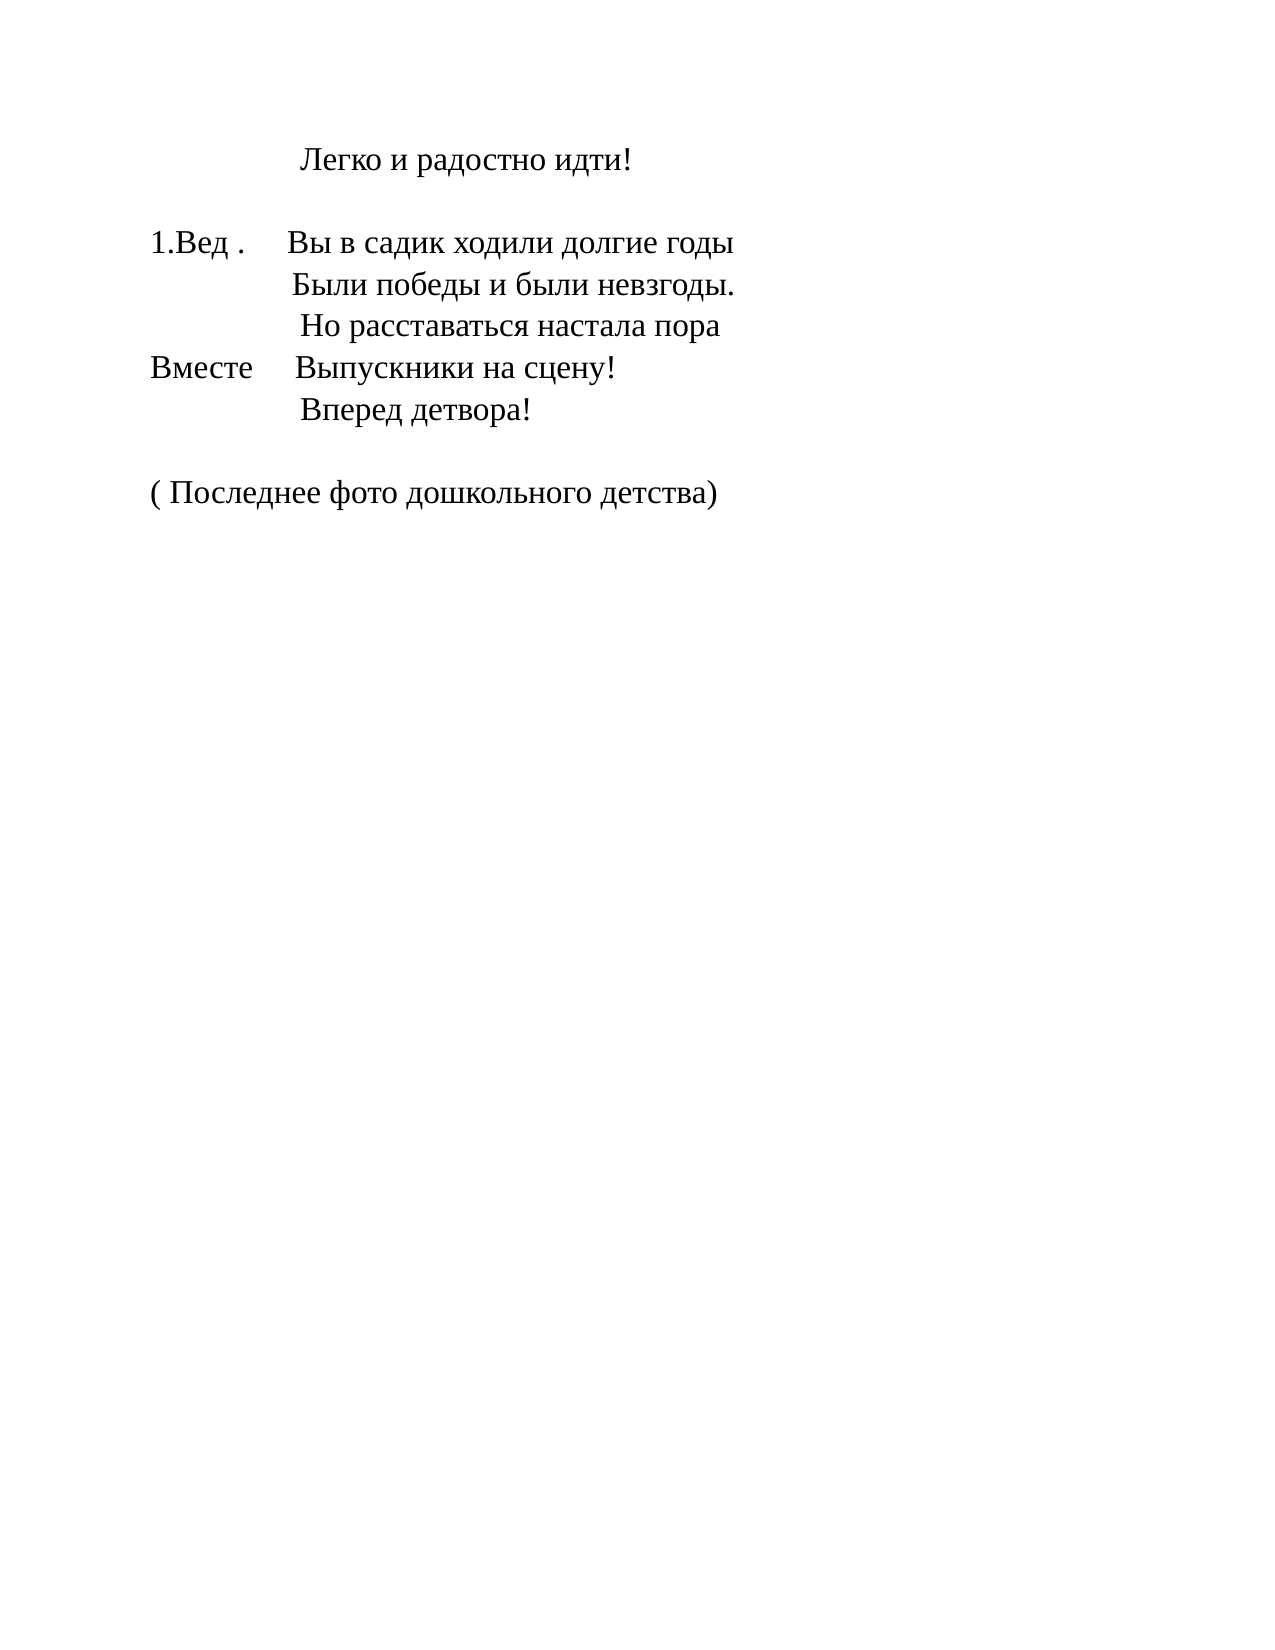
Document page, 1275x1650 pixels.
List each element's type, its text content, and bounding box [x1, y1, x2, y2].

text Вместе Выпускники на сцену! [150, 358, 1125, 383]
text Вперед детвора! [150, 400, 1125, 425]
text Легко и радостно идти! [150, 150, 1125, 175]
text Но расставаться настала пора [150, 317, 1125, 342]
text Были победы и были невзгоды. [150, 275, 1125, 300]
text ( Последнее фото дошкольного детства) [711, 483, 1125, 508]
text ( Последнее фото дошкольного детства) [341, 483, 712, 508]
text ( Последнее фото дошкольного детства) [155, 483, 339, 508]
text 1.Вед . Вы в садик ходили долгие годы [150, 233, 1125, 258]
